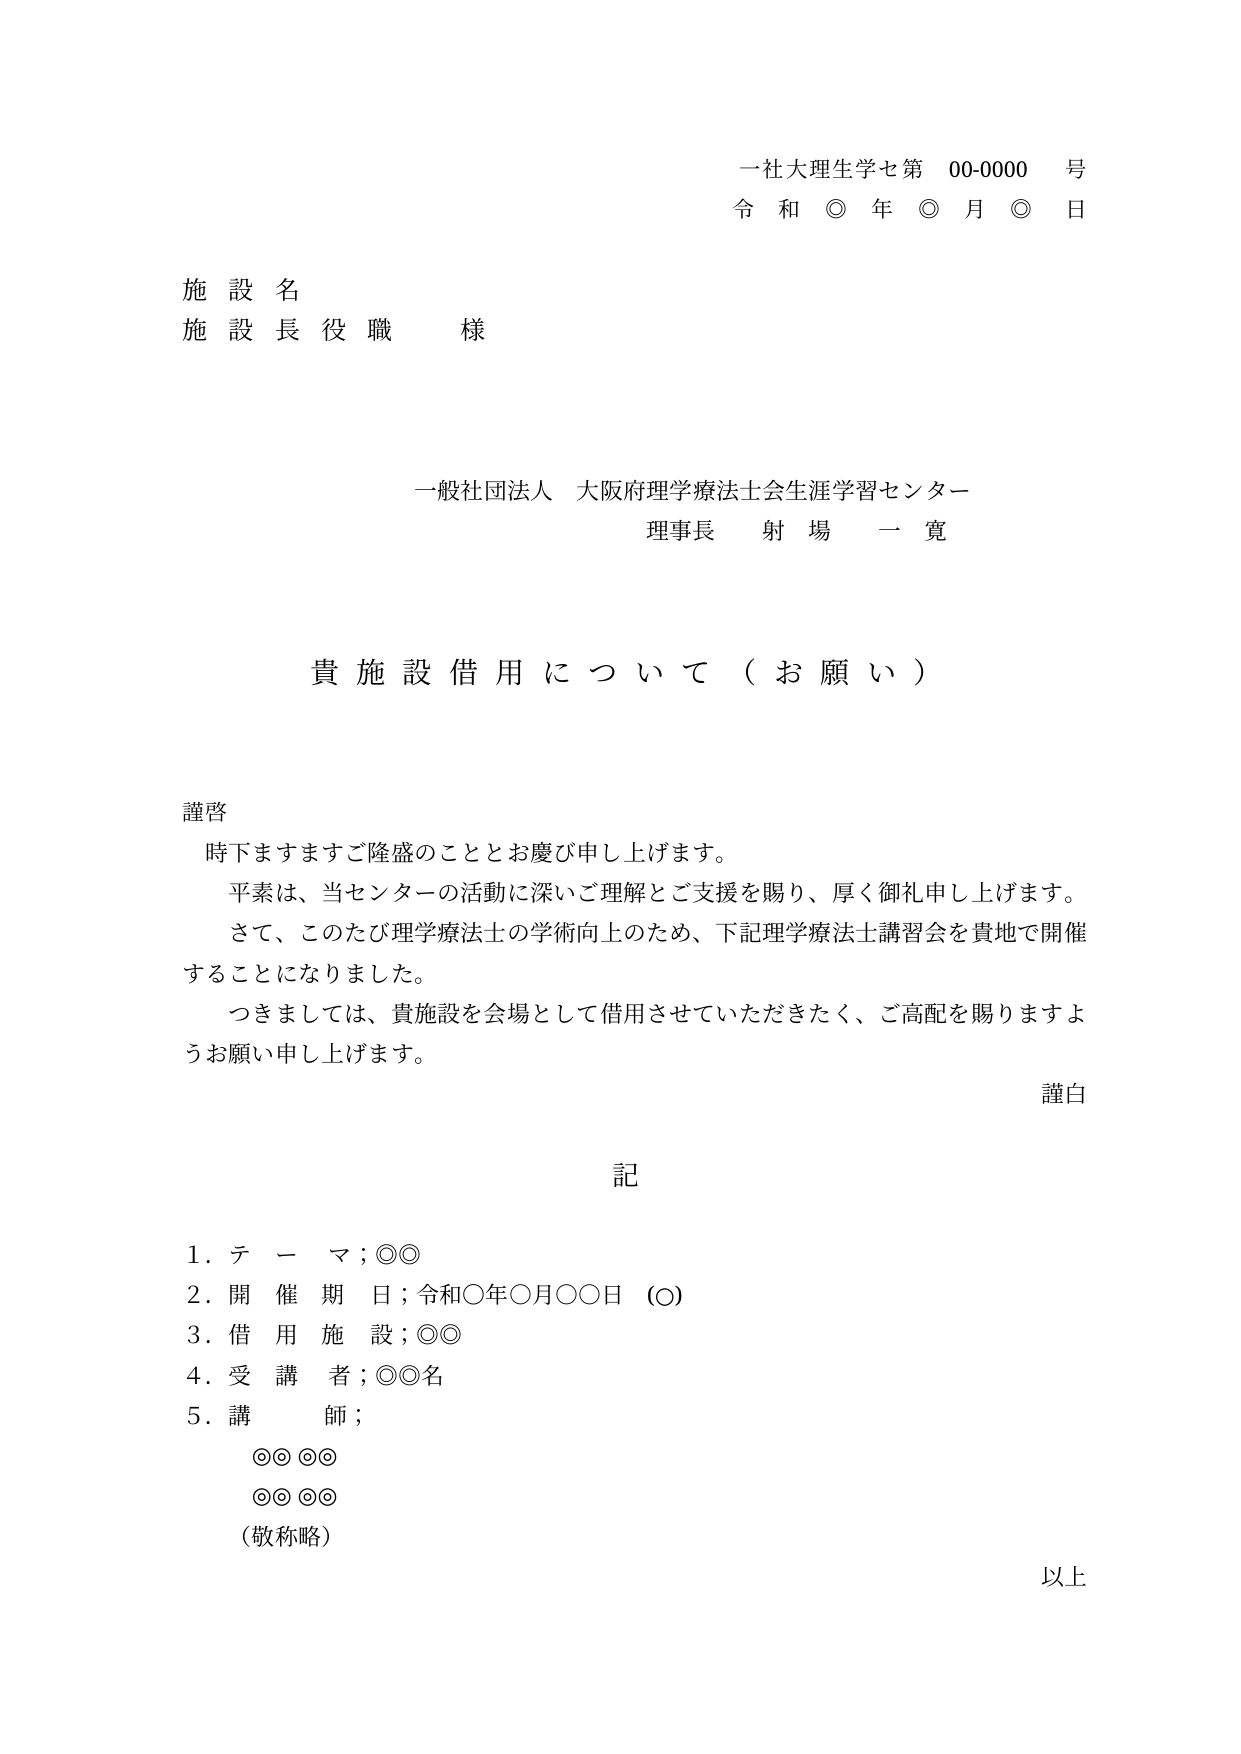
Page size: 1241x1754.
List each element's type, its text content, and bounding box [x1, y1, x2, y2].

text 一般社団法人 大阪府理学療法士会生涯学習センター [182, 469, 1088, 510]
text 理事長 射 場 一 寛 [182, 510, 1088, 550]
list テーマ；◎◎ [182, 1233, 1088, 1274]
text 施設名 [182, 268, 1088, 309]
list 開催期日；令和〇年○月○○日(○) [182, 1274, 1088, 1314]
list 講師； [182, 1394, 1088, 1434]
text ◎◎ ◎◎ [211, 1434, 1088, 1475]
text （敬称略） [182, 1515, 1088, 1555]
text さて、このたび理学療法士の学術向上のため、下記理学療法士講習会を貴地で開催することになりました。 [182, 912, 1088, 992]
text 令和◎年◎月◎日 [182, 188, 1088, 228]
text つきましては、貴施設を会場として借用させていただきたく、ご高配を賜りますようお願い申し上げます。 [182, 992, 1088, 1073]
text 記 [182, 1153, 1088, 1193]
text 平素は、当センターの活動に深いご理解とご支援を賜り、厚く御礼申し上げます。 [182, 872, 1088, 912]
text 以上 [182, 1555, 1088, 1595]
text 謹啓 [182, 791, 1088, 831]
list 受講者；◎◎名 [182, 1354, 1088, 1394]
text 謹白 [182, 1073, 1088, 1113]
text 一社大理生学セ第00-0000号 [182, 148, 1088, 188]
text 施設長役職 様 [182, 309, 1088, 349]
text ◎◎ ◎◎ [211, 1475, 1088, 1515]
text 時下ますますご隆盛のこととお慶び申し上げます。 [182, 831, 1088, 872]
list 借用施設；◎◎ [182, 1314, 1088, 1354]
text 貴施設借用について（お願い） [182, 630, 1088, 711]
